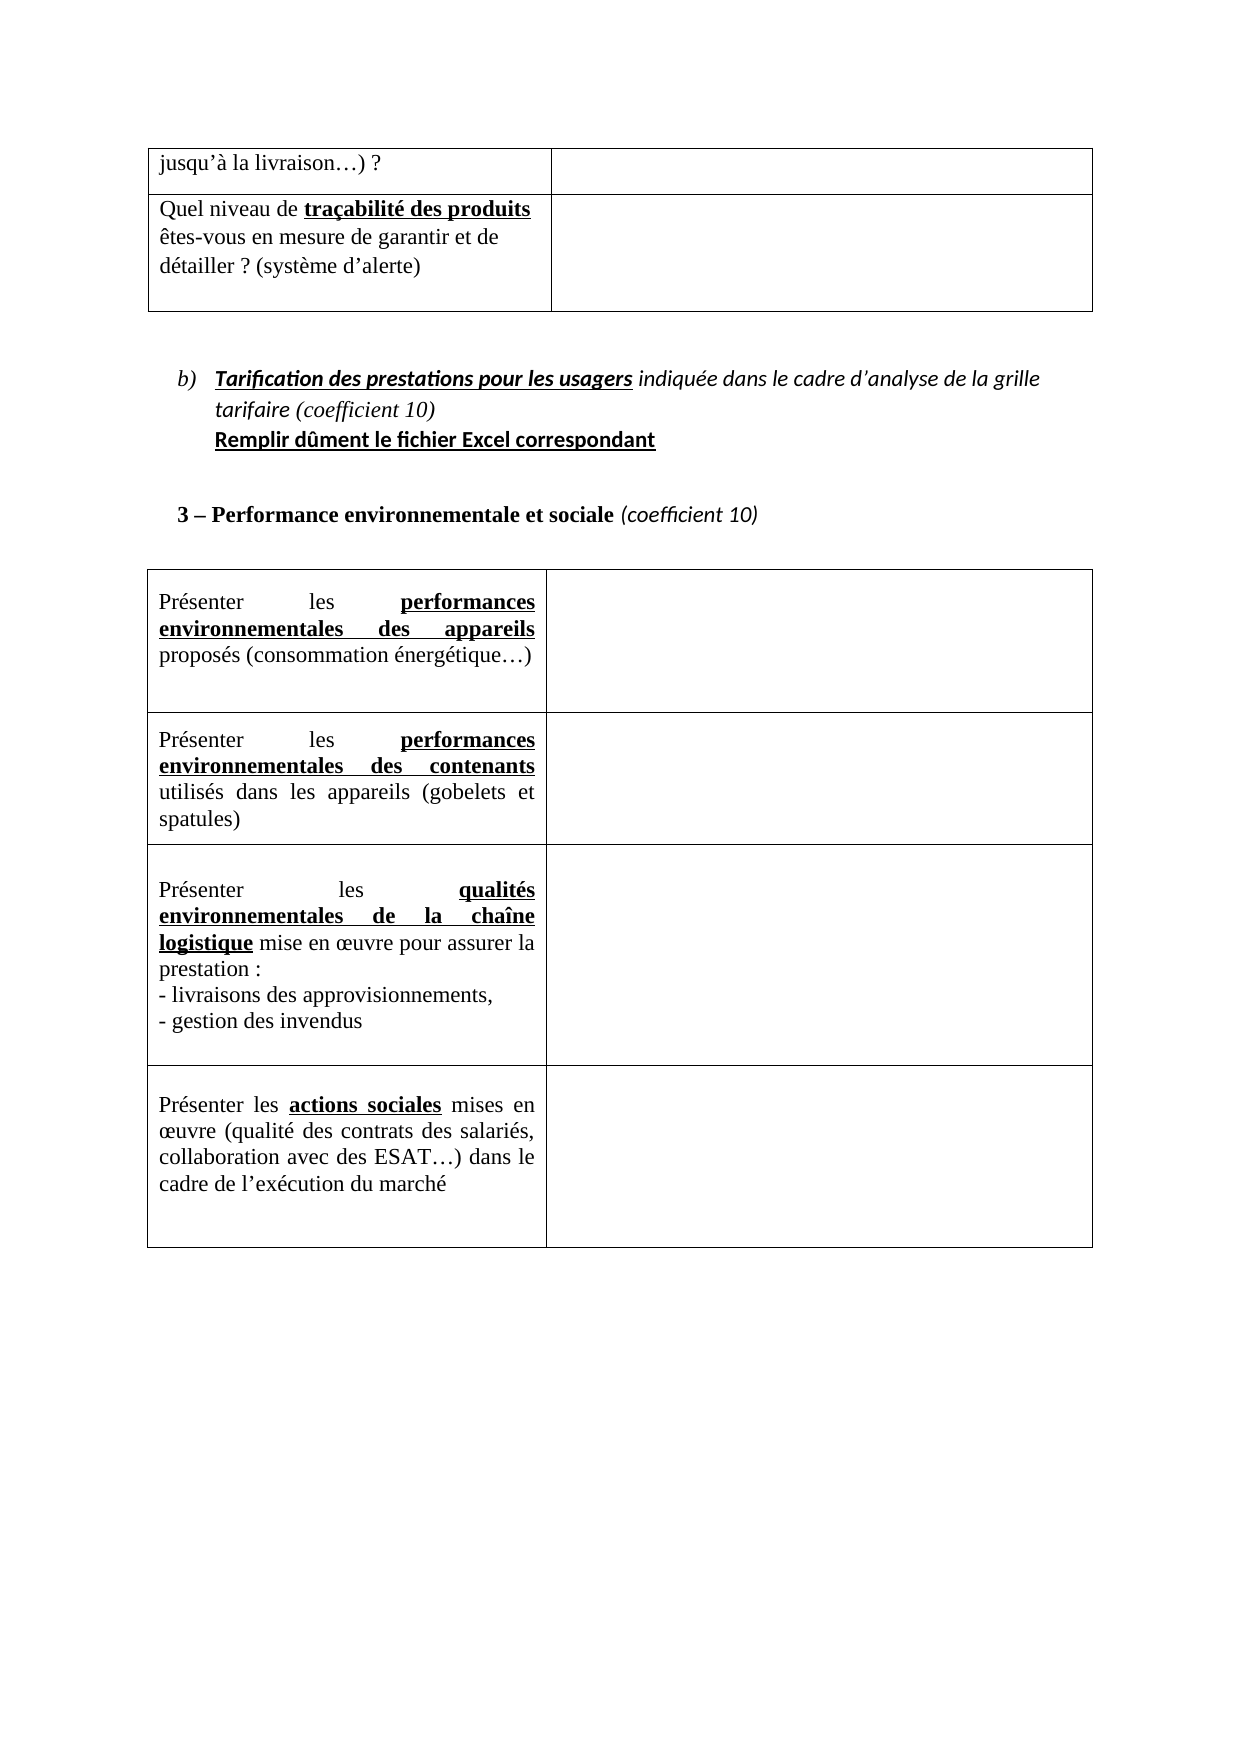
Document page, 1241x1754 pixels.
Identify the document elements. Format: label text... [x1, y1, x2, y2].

table_cell [547, 713, 1092, 844]
list Tarification des prestations pour les usagers indiquée dans le cadre d’analyse de la grille tarifaire (coefficient 10) [177, 364, 1093, 423]
table_cell [552, 195, 1092, 311]
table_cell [149, 149, 551, 194]
table_cell [547, 1066, 1092, 1247]
table_cell Présenter les performances environnementales des contenants utilisés dans les appareils (gobelets et spatules) [148, 713, 546, 844]
table_cell Quel niveau de traçabilité des produits êtes-vous en mesure de garantir et de détailler ? (système d’alerte) [149, 195, 551, 311]
table_header [547, 570, 1092, 712]
list Remplir dûment le fichier Excel correspondant [214, 425, 1093, 453]
table_cell [547, 845, 1092, 1065]
table_cell Présenter les actions sociales mises en œuvre (qualité des contrats des salariés, collaboration avec des ESAT…) dans le cadre de l’exécution du marché [148, 1066, 546, 1247]
table_header Présenter les performances environnementales des appareils proposés (consommation énergétique…) [148, 570, 546, 712]
table_cell Présenter les qualités environnementales de la chaîne logistique mise en œuvre pour assurer la prestation : - livraisons des approvisionnements, - gestion des invendus [148, 845, 546, 1065]
text 3 – Performance environnementale et sociale (coefficient 10) [177, 500, 1093, 528]
table_cell [552, 149, 1092, 194]
